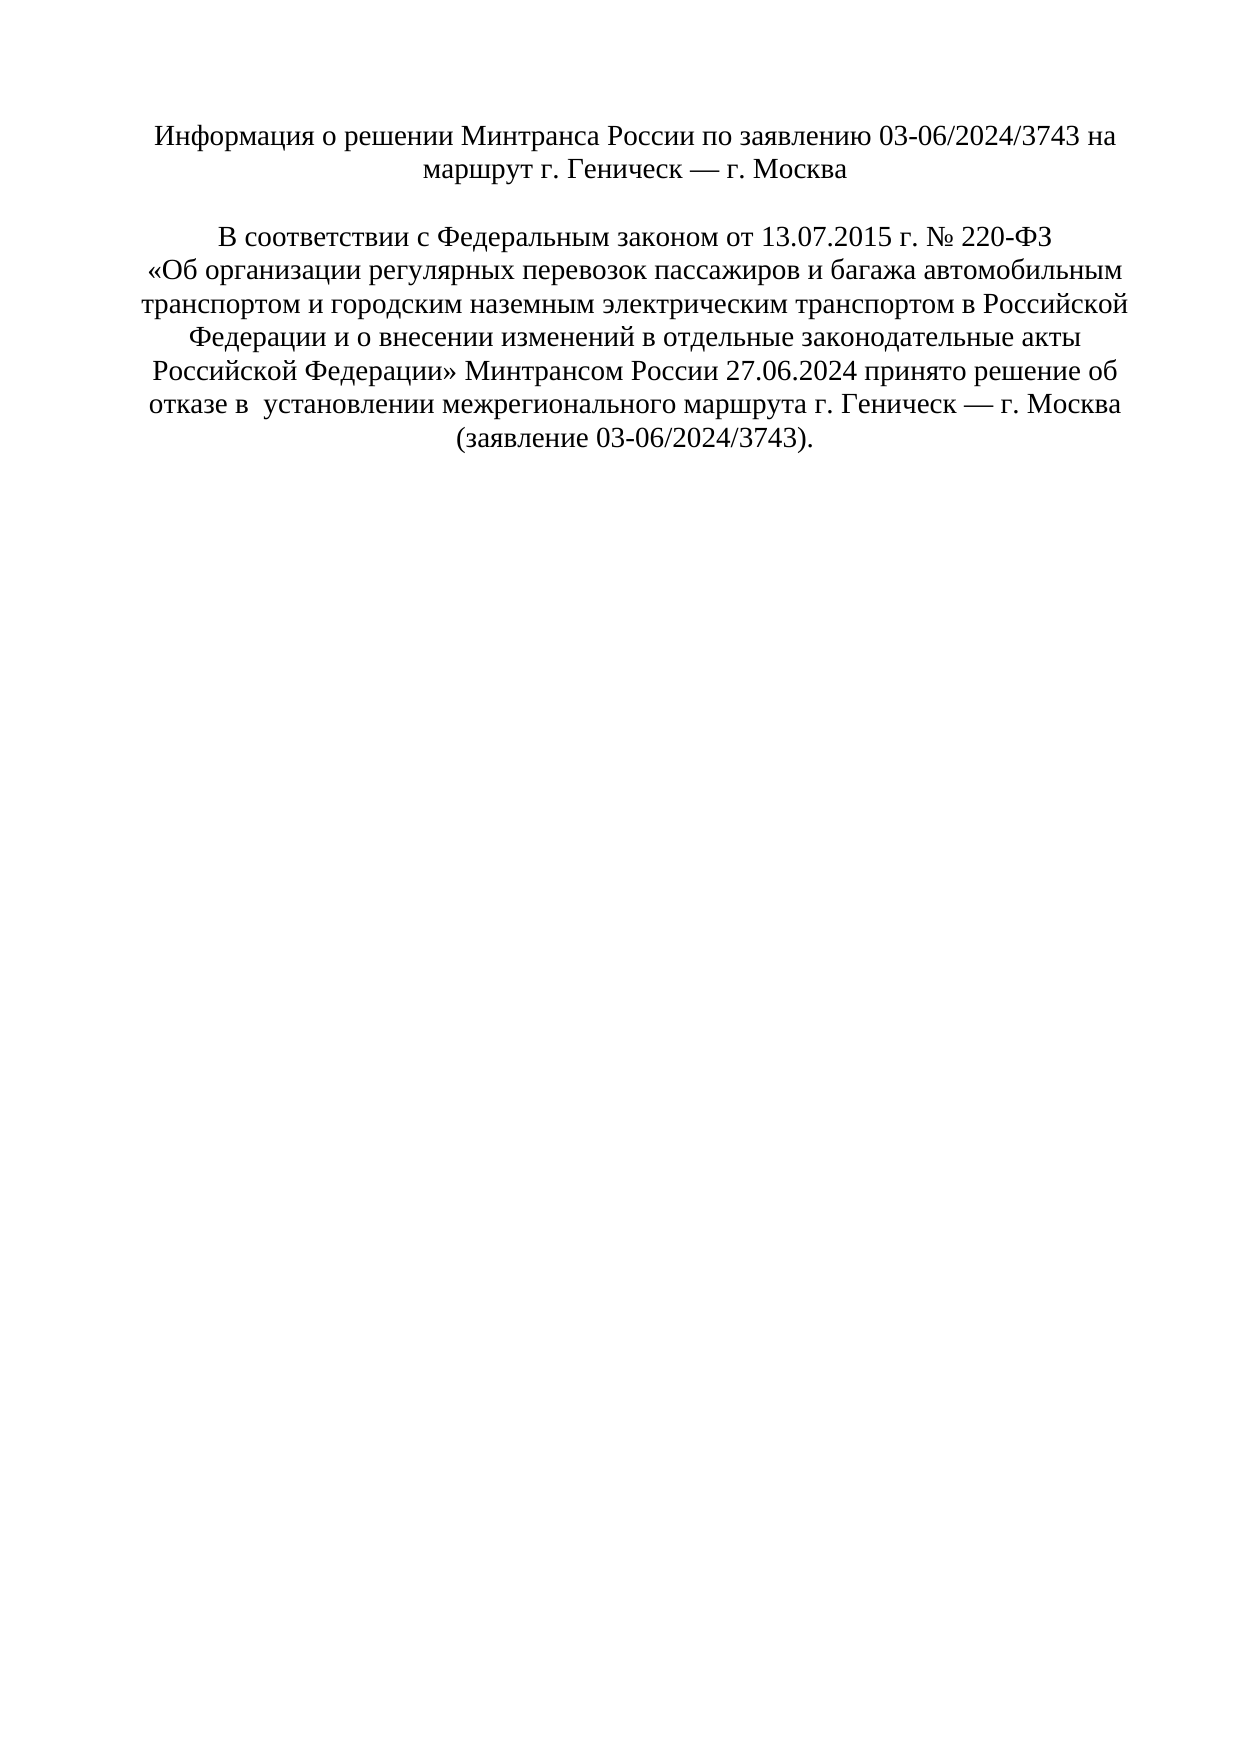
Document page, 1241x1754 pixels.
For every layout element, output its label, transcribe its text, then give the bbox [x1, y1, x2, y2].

text В соответствии с Федеральным законом от 13.07.2015 г. № 220-ФЗ «Об организации регулярных перевозок пассажиров и багажа автомобильным транспортом и городским наземным электрическим транспортом в Российской Федерации и о внесении изменений в отдельные законодательные акты Российской Федерации» Минтрансом России 27.06.2024 принято решение об отказе в установлении межрегионального маршрута г. Геническ — г. Москва (заявление 03-06/2024/3743). [118, 219, 1152, 453]
text Информация о решении Минтранса России по заявлению 03-06/2024/3743 на маршрут г. Геническ — г. Москва [118, 118, 1152, 185]
